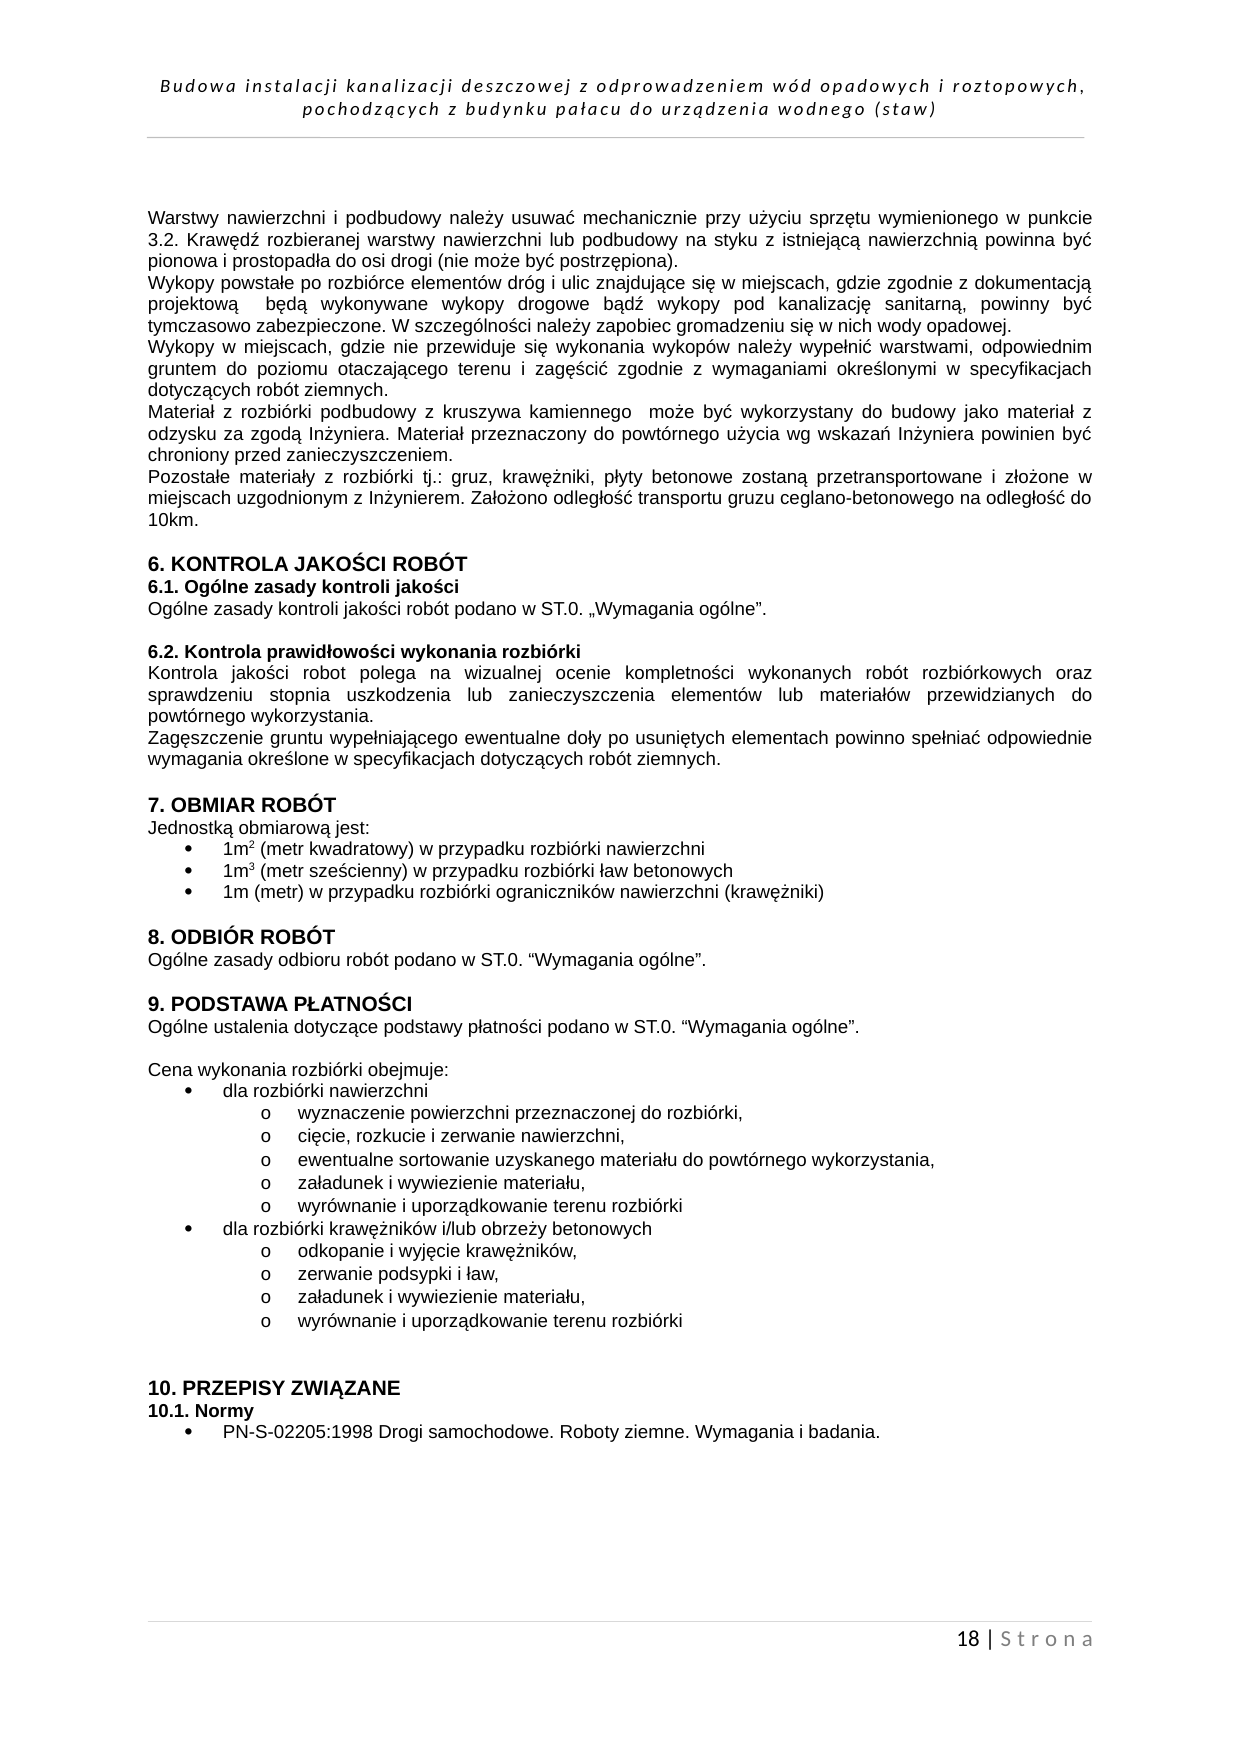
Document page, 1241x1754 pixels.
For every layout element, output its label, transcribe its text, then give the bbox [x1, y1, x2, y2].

list 1m2 (metr kwadratowy) w przypadku rozbiórki nawierzchni [185, 838, 1092, 860]
list cięcie, rozkucie i zerwanie nawierzchni, [260, 1125, 1092, 1148]
text Kontrola jakości robot polega na wizualnej ocenie kompletności wykonanych robót rozbiórkowych oraz sprawdzeniu stopnia uszkodzenia lub zanieczyszczenia elementów lub materiałów przewidzianych do powtórnego wykorzystania. [148, 662, 1092, 727]
list załadunek i wywiezienie materiału, [260, 1286, 1092, 1309]
text 6.2. Kontrola prawidłowości wykonania rozbiórki [148, 640, 1092, 662]
text 8. ODBIÓR ROBÓT [148, 924, 1092, 948]
text Ogólne zasady odbioru robót podano w ST.0. “Wymagania ogólne”. [148, 948, 1092, 970]
list PN-S-02205:1998 Drogi samochodowe. Roboty ziemne. Wymagania i badania. [185, 1421, 1092, 1443]
text Cena wykonania rozbiórki obejmuje: [148, 1059, 1092, 1080]
text Ogólne ustalenia dotyczące podstawy płatności podano w ST.0. “Wymagania ogólne”. [148, 1016, 1092, 1037]
list ewentualne sortowanie uzyskanego materiału do powtórnego wykorzystania, [260, 1148, 1092, 1172]
list zerwanie podsypki i ław, [260, 1263, 1092, 1286]
list dla rozbiórki krawężników i/lub obrzeży betonowych [185, 1218, 1092, 1240]
text Wykopy powstałe po rozbiórce elementów dróg i ulic znajdujące się w miejscach, gdzie zgodnie z dokumentacją projektową będą wykonywane wykopy drogowe bądź wykopy pod kanalizację sanitarną, powinny być tymczasowo zabezpieczone. W szczególności należy zapobiec gromadzeniu się w nich wody opadowej. [148, 271, 1092, 336]
text Ogólne zasady kontroli jakości robót podano w ST.0. „Wymagania ogólne”. [148, 597, 1092, 619]
text Jednostką obmiarową jest: [148, 816, 1092, 838]
text Warstwy nawierzchni i podbudowy należy usuwać mechanicznie przy użyciu sprzętu wymienionego w punkcie 3.2. Krawędź rozbieranej warstwy nawierzchni lub podbudowy na styku z istniejącą nawierzchnią powinna być pionowa i prostopadła do osi drogi (nie może być postrzępiona). [148, 207, 1092, 271]
list 1m (metr) w przypadku rozbiórki ograniczników nawierzchni (krawężniki) [185, 881, 1092, 903]
list załadunek i wywiezienie materiału, [260, 1172, 1092, 1195]
list odkopanie i wyjęcie krawężników, [260, 1240, 1092, 1263]
text 9. PODSTAWA PŁATNOŚCI [148, 992, 1092, 1016]
text 7. OBMIAR ROBÓT [148, 792, 1092, 816]
text Materiał z rozbiórki podbudowy z kruszywa kamiennego może być wykorzystany do budowy jako materiał z odzysku za zgodą Inżyniera. Materiał przeznaczony do powtórnego użycia wg wskazań Inżyniera powinien być chroniony przed zanieczyszczeniem. [148, 401, 1092, 466]
list wyrównanie i uporządkowanie terenu rozbiórki [260, 1195, 1092, 1218]
list dla rozbiórki nawierzchni [185, 1080, 1092, 1102]
text 10.1. Normy [148, 1400, 1092, 1421]
list wyrównanie i uporządkowanie terenu rozbiórki [260, 1309, 1092, 1333]
text Wykopy w miejscach, gdzie nie przewiduje się wykonania wykopów należy wypełnić warstwami, odpowiednim gruntem do poziomu otaczającego terenu i zagęścić zgodnie z wymaganiami określonymi w specyfikacjach dotyczących robót ziemnych. [148, 336, 1092, 401]
text Pozostałe materiały z rozbiórki tj.: gruz, krawężniki, płyty betonowe zostaną przetransportowane i złożone w miejscach uzgodnionym z Inżynierem. Założono odległość transportu gruzu ceglano-betonowego na odległość do 10km. [148, 466, 1092, 530]
text 6. KONTROLA JAKOŚCI ROBÓT [148, 552, 1092, 576]
list wyznaczenie powierzchni przeznaczonej do rozbiórki, [260, 1102, 1092, 1125]
text 10. PRZEPISY ZWIĄZANE [148, 1376, 1092, 1400]
list 1m3 (metr sześcienny) w przypadku rozbiórki ław betonowych [185, 860, 1092, 881]
text 6.1. Ogólne zasady kontroli jakości [148, 576, 1092, 597]
text Zagęszczenie gruntu wypełniającego ewentualne doły po usuniętych elementach powinno spełniać odpowiednie wymagania określone w specyfikacjach dotyczących robót ziemnych. [148, 727, 1092, 770]
